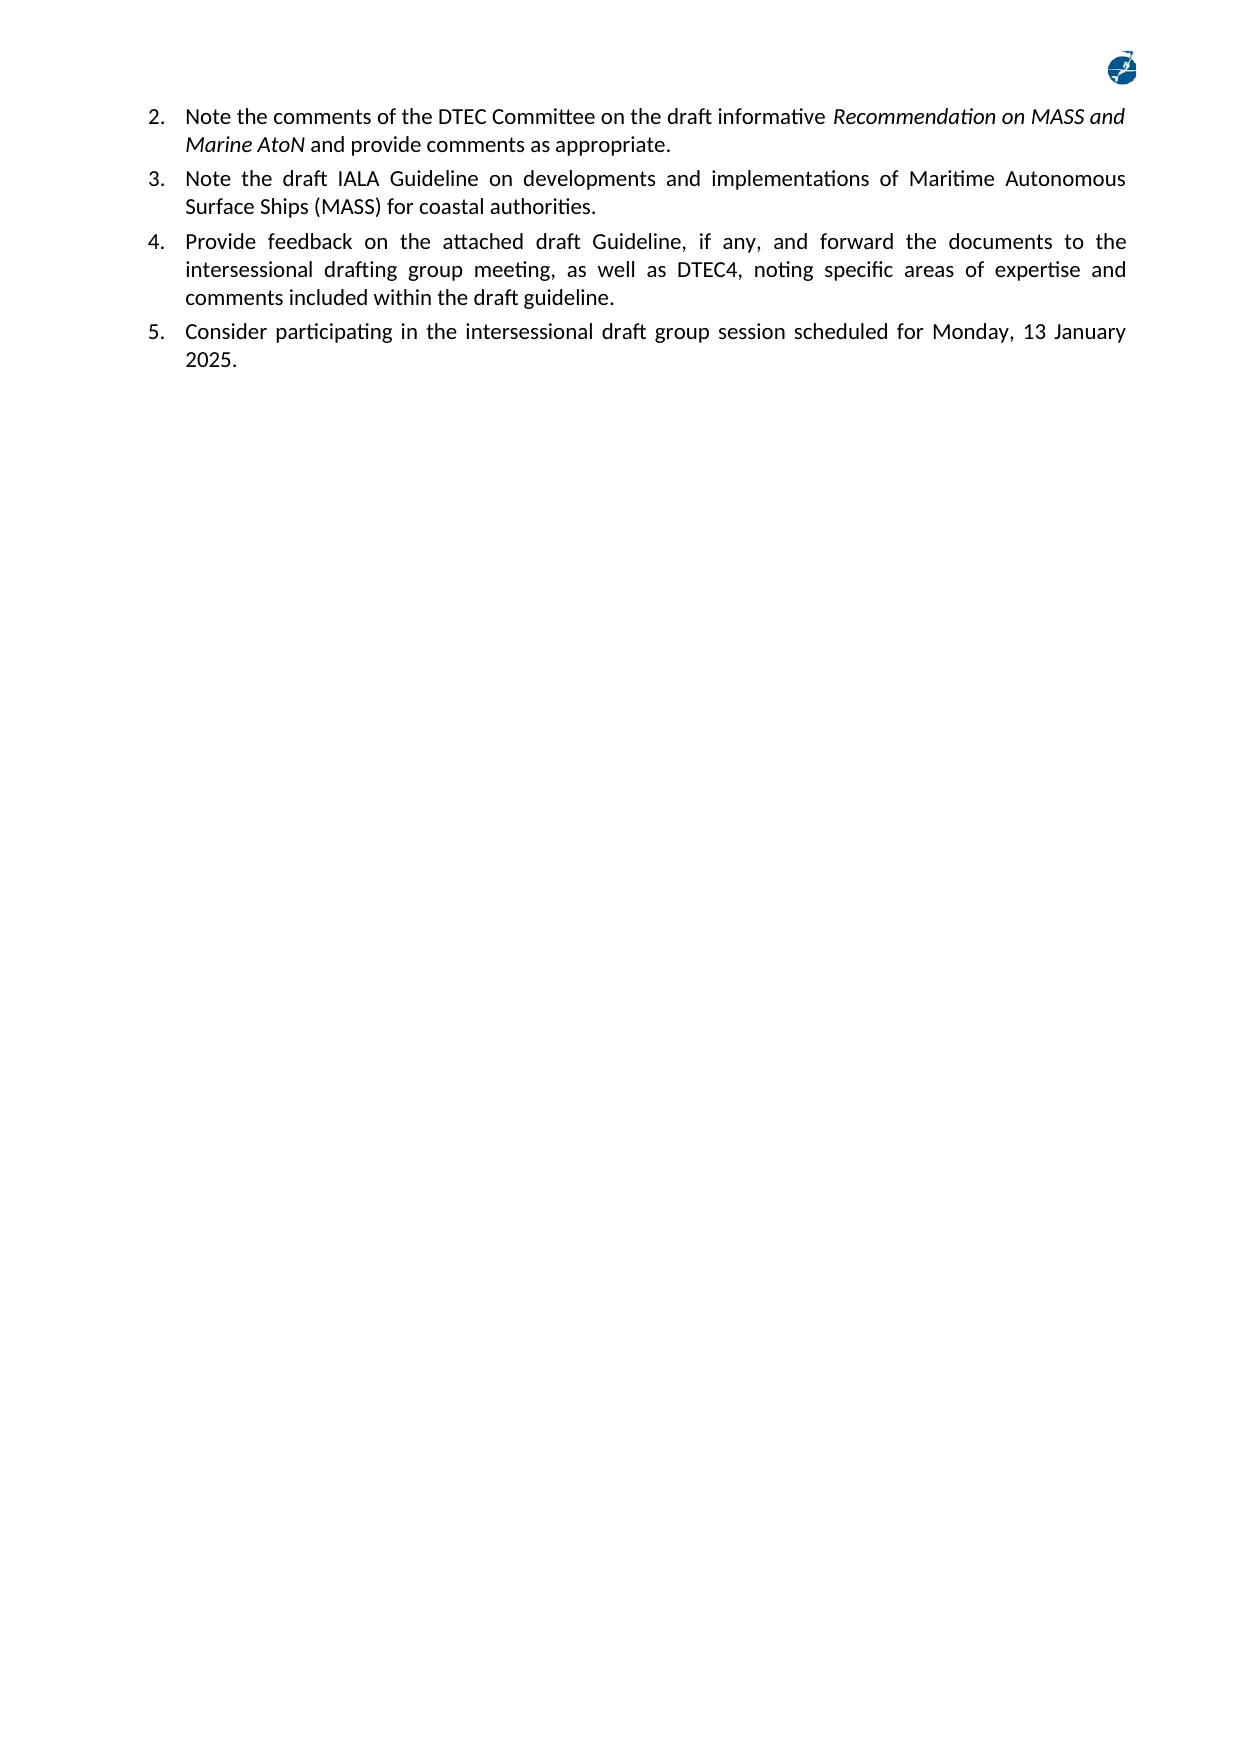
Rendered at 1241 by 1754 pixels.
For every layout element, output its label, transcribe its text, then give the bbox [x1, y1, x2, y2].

list Note the comments of the DTEC Committee on the draft informative Recommendation on MASS and Marine AtoN and provide comments as appropriate. [148, 102, 1128, 158]
list Consider participating in the intersessional draft group session scheduled for Monday, 13 January 2025. [148, 317, 1128, 373]
list Note the draft IALA Guideline on developments and implementations of Maritime Autonomous Surface Ships (MASS) for coastal authorities. [148, 164, 1128, 221]
list Provide feedback on the attached draft Guideline, if any, and forward the documents to the intersessional drafting group meeting, as well as DTEC4, noting specific areas of expertise and comments included within the draft guideline. [148, 227, 1128, 311]
picture [1107, 50, 1137, 85]
